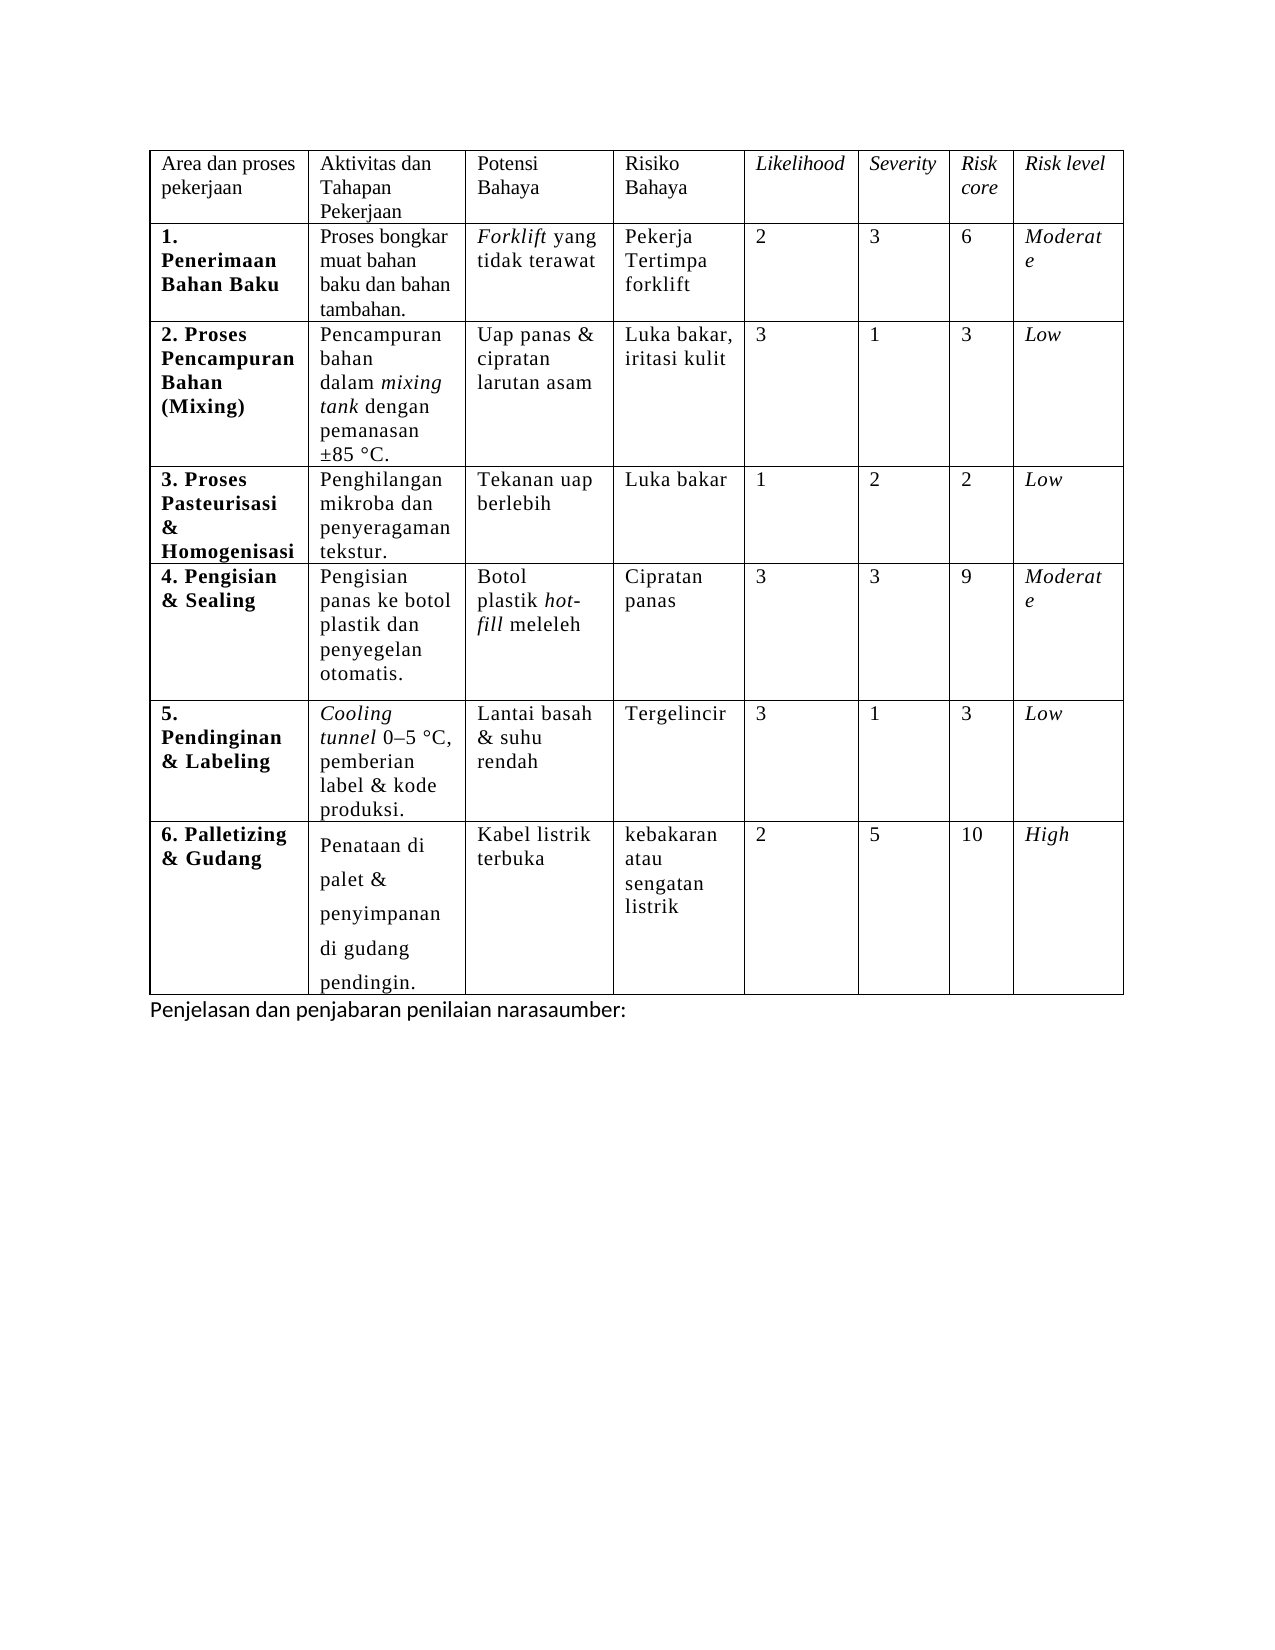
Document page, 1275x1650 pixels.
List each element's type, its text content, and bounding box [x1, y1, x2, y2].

table_cell 3 [745, 564, 858, 700]
table_cell Luka bakar, iritasi kulit [614, 322, 744, 466]
table_cell Tergelincir [614, 701, 744, 821]
table_cell Low [1014, 701, 1123, 821]
table_header Likelihood [745, 151, 858, 223]
text Penjelasan dan penjabaran penilaian narasaumber: [150, 995, 1125, 1023]
table_cell 2 [745, 224, 858, 321]
table_cell kebakaran atau sengatan listrik [614, 822, 744, 994]
table_cell Luka bakar [614, 467, 744, 563]
table_cell Forklift yang tidak terawat [466, 224, 613, 321]
table_cell Botol plastik hot-fill meleleh [466, 564, 613, 700]
table_header Aktivitas dan Tahapan Pekerjaan [309, 151, 465, 223]
table_cell 3 [950, 322, 1013, 466]
table_header Risk core [950, 151, 1013, 223]
table_cell 6. Palletizing & Gudang [151, 822, 308, 994]
table_cell 5. Pendinginan & Labeling [151, 701, 308, 821]
table_cell 3. Proses Pasteurisasi & Homogenisasi [179, 467, 308, 563]
table_cell 9 [950, 564, 1013, 700]
table_cell Cipratan panas [614, 564, 744, 700]
table_cell 2 [859, 467, 949, 563]
table_cell 1 [745, 467, 858, 563]
table_cell 4. Pengisian & Sealing [151, 564, 308, 700]
table_header Area dan proses pekerjaan [151, 151, 308, 223]
table_cell 2. Proses Pencampuran Bahan (Mixing) [151, 322, 308, 466]
table_cell 1 [859, 322, 949, 466]
table_cell Tekanan uap berlebih [466, 467, 613, 563]
table_cell 3 [745, 701, 858, 821]
table_cell 10 [950, 822, 1013, 994]
table_header Risiko Bahaya [614, 151, 744, 223]
table_cell Cooling tunnel 0–5 °C, pemberian label & kode produksi. [392, 701, 465, 821]
table_cell Lantai basah & suhu rendah [466, 701, 613, 821]
table_cell Moderate [1014, 224, 1123, 321]
table_cell Uap panas & cipratan larutan asam [466, 322, 613, 466]
table_cell 1 [859, 701, 949, 821]
table_cell 6 [950, 224, 1013, 321]
table_cell High [1014, 822, 1123, 994]
table_cell Proses bongkar muat bahan baku dan bahan tambahan. [309, 224, 465, 321]
table_cell 3 [859, 224, 949, 321]
table_cell 2 [950, 467, 1013, 563]
table_cell 5 [859, 822, 949, 994]
table_cell Low [1014, 322, 1123, 466]
table_header Risk level [1014, 151, 1123, 223]
table_cell Pekerja Tertimpa forklift [614, 224, 744, 321]
table_header Severity [859, 151, 949, 223]
table_cell 3 [859, 564, 949, 700]
table_cell Penataan di palet & penyimpanan di gudang pendingin. [309, 822, 465, 994]
table_cell 2 [745, 822, 858, 994]
table_cell 3 [950, 701, 1013, 821]
table_header Potensi Bahaya [466, 151, 613, 223]
table_cell Low [1014, 467, 1123, 563]
table_cell Pencampuran bahan dalam mixing tank dengan pemanasan ±85 °C. [373, 322, 465, 466]
table_cell 1. Penerimaan Bahan Baku [151, 224, 308, 321]
table_cell Moderate [1014, 564, 1123, 700]
table_cell 3 [745, 322, 858, 466]
table_cell Pengisian panas ke botol plastik dan penyegelan otomatis. [309, 564, 465, 700]
table_cell Kabel listrik terbuka [466, 822, 613, 994]
table_cell Penghilangan mikroba dan penyeragaman tekstur. [387, 467, 465, 563]
